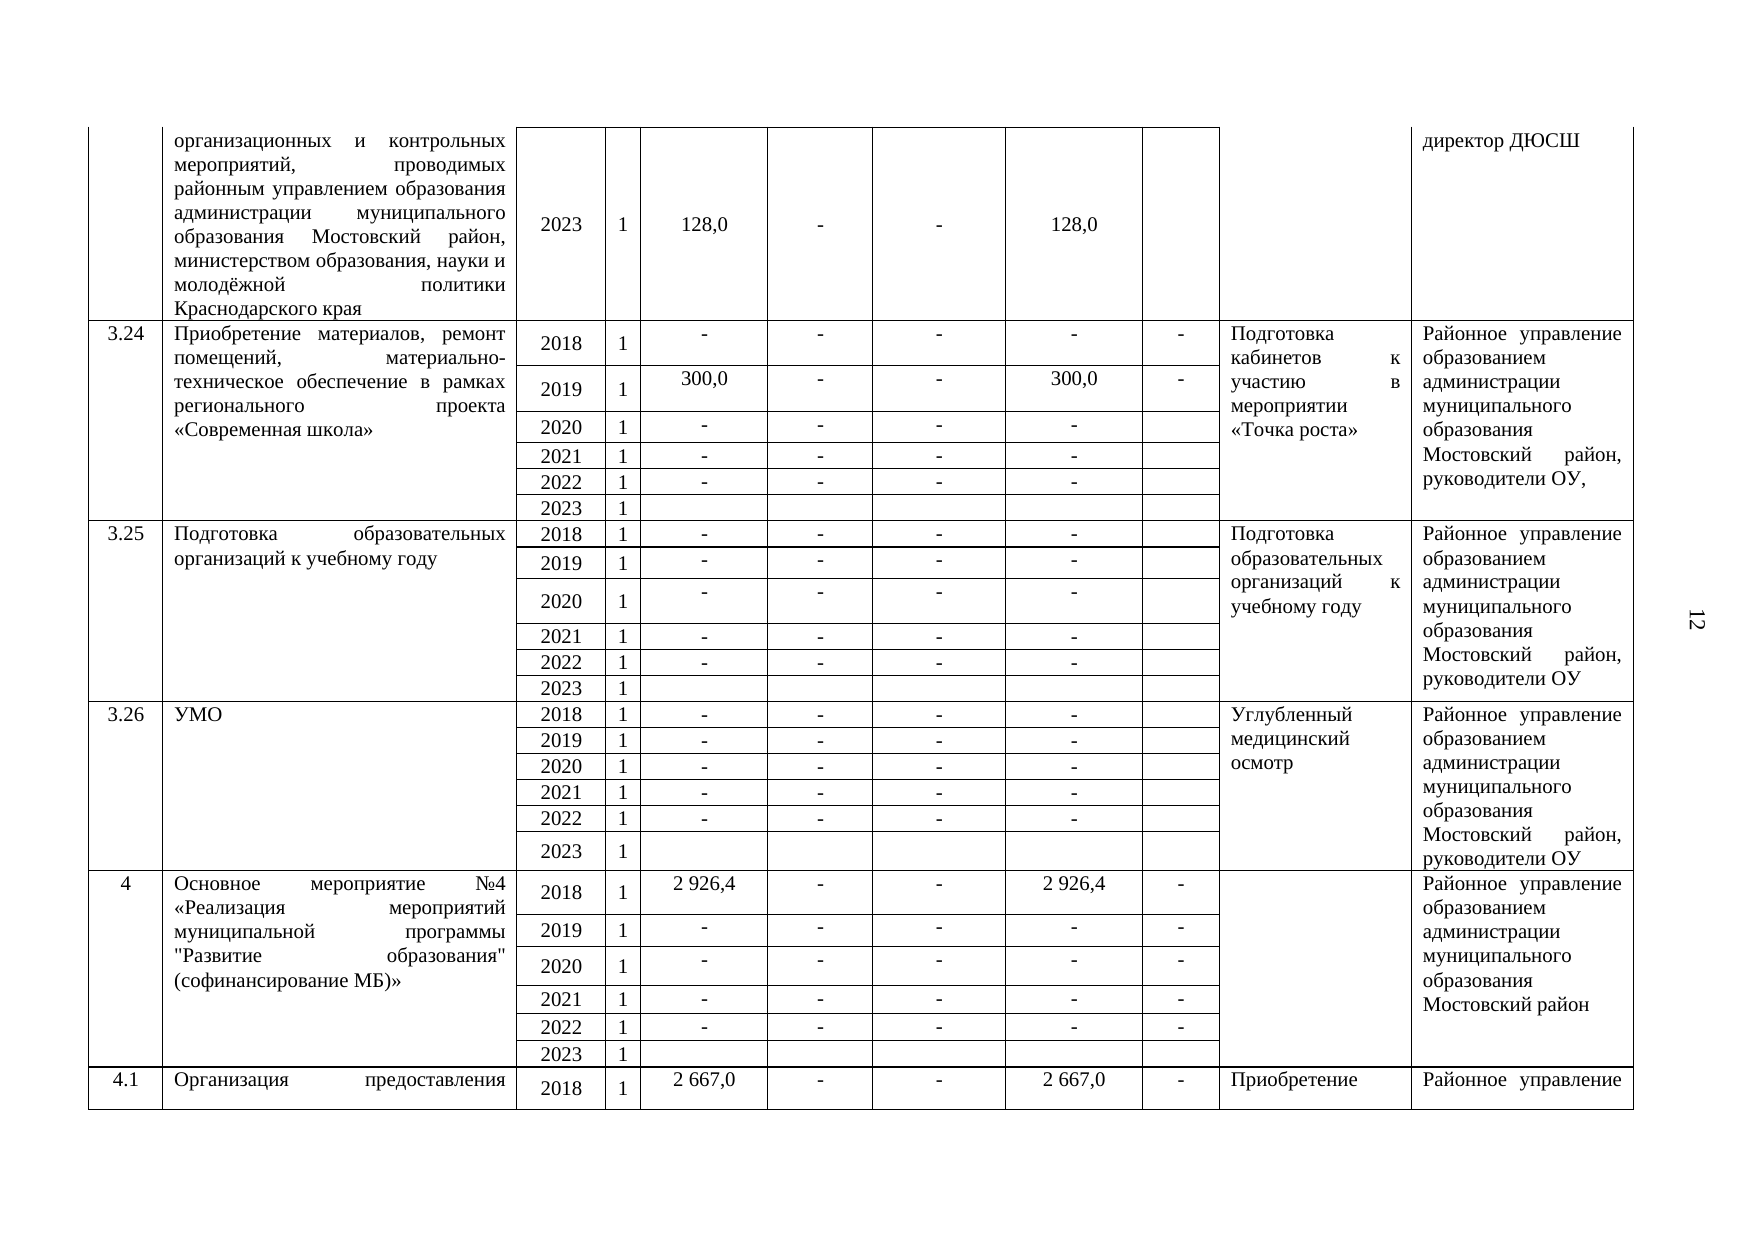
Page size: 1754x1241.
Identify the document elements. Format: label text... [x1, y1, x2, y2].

table_cell - [873, 321, 1005, 365]
table_cell [641, 495, 767, 520]
table_cell - [641, 321, 767, 365]
table_cell Основное мероприятие №4 «Реализация мероприятий муниципальной программы "Развитие образования" (софинансирование МБ)» [163, 871, 516, 1066]
table_cell Районное управление образованием администрации муниципального образования Мостовский район, руководители ОУ, [1412, 321, 1633, 520]
table_cell - [641, 443, 767, 468]
table_cell 2020 [517, 754, 605, 779]
table_cell 1 [606, 650, 640, 675]
table_cell [1143, 1041, 1219, 1066]
table_cell - [873, 871, 1005, 913]
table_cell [1220, 1068, 1411, 1109]
table_cell 300,0 [641, 366, 767, 411]
table_cell - [1006, 521, 1142, 546]
table_cell 2018 [517, 1068, 605, 1109]
table_cell 2022 [517, 806, 605, 831]
table_cell 300,0 [1006, 366, 1142, 411]
table_cell - [641, 579, 767, 623]
table_cell - [768, 521, 872, 546]
table_cell - [1006, 321, 1142, 365]
table_cell [1143, 624, 1219, 649]
table_cell 1 [606, 871, 640, 913]
table_cell - [1006, 579, 1142, 623]
table_cell - [873, 521, 1005, 546]
table_cell 128,0 [641, 128, 767, 320]
table_cell [1143, 676, 1219, 701]
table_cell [163, 1068, 516, 1109]
table_cell 2023 [517, 1041, 605, 1066]
table_cell - [768, 871, 872, 913]
table_cell 2023 [517, 128, 605, 320]
table_cell - [1006, 780, 1142, 805]
table_cell - [768, 650, 872, 675]
table_cell 4.1 [89, 1068, 162, 1109]
table_cell 3.25 [89, 521, 162, 701]
table_cell - [873, 728, 1005, 753]
table_cell [768, 1041, 872, 1066]
table_cell [1143, 495, 1219, 520]
table_cell - [1143, 1014, 1219, 1040]
table_cell 2019 [517, 728, 605, 753]
table_cell - [641, 806, 767, 831]
table_cell Углубленный медицинский осмотр [1220, 702, 1411, 870]
table_cell - [1006, 947, 1142, 985]
table_cell 2020 [517, 579, 605, 623]
table_cell 2018 [517, 321, 605, 365]
table_cell 2019 [517, 915, 605, 946]
table_cell [1143, 443, 1219, 468]
table_cell 2023 [517, 495, 605, 520]
table_cell - [873, 754, 1005, 779]
table_cell 2021 [517, 986, 605, 1013]
table_cell - [768, 624, 872, 649]
table_cell - [873, 412, 1005, 442]
table_cell - [768, 1014, 872, 1040]
table_cell 2018 [517, 702, 605, 727]
table_cell - [873, 128, 1005, 320]
table_cell УМО [163, 702, 516, 870]
table_cell [873, 832, 1005, 870]
table_cell - [768, 915, 872, 946]
table_cell [1143, 754, 1219, 779]
table_cell - [1143, 947, 1219, 985]
table_cell [1143, 806, 1219, 831]
table_cell - [768, 754, 872, 779]
table_cell 128,0 [1006, 128, 1142, 320]
table_cell [1143, 469, 1219, 494]
table_cell 2019 [517, 366, 605, 411]
table_cell 1 [606, 579, 640, 623]
table_cell - [1143, 915, 1219, 946]
table_cell Районное управление образованием администрации муниципального образования Мостовский район, руководители ОУ [1412, 702, 1633, 870]
table_cell 1 [606, 495, 640, 520]
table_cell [1412, 1068, 1633, 1109]
table_cell - [1143, 1068, 1219, 1109]
table_cell - [768, 443, 872, 468]
table_cell [641, 676, 767, 701]
table_cell 2021 [517, 624, 605, 649]
table_cell [1143, 579, 1219, 623]
table_cell - [1006, 1014, 1142, 1040]
table_cell 1 [606, 443, 640, 468]
table_cell 2 667,0 [1006, 1068, 1142, 1109]
table_cell - [641, 412, 767, 442]
table_cell Подготовка кабинетов к участию в мероприятии «Точка роста» [1220, 321, 1411, 520]
table_cell 1 [606, 366, 640, 411]
table_cell 1 [606, 754, 640, 779]
table_cell - [768, 728, 872, 753]
table_cell 2 926,4 [641, 871, 767, 913]
table_cell - [768, 780, 872, 805]
table_cell [1006, 832, 1142, 870]
table_cell - [1006, 548, 1142, 578]
table_cell - [873, 624, 1005, 649]
table_cell [768, 495, 872, 520]
table_cell - [873, 469, 1005, 494]
table_cell - [1006, 412, 1142, 442]
table_cell 3.24 [89, 321, 162, 520]
table_cell - [1143, 986, 1219, 1013]
table_cell 2022 [517, 469, 605, 494]
table_cell [1143, 128, 1219, 320]
table_cell [873, 1041, 1005, 1066]
table_cell - [873, 915, 1005, 946]
table_cell - [641, 702, 767, 727]
table_cell - [641, 469, 767, 494]
table_cell - [768, 947, 872, 985]
table_cell 1 [606, 986, 640, 1013]
table_cell [1006, 1041, 1142, 1066]
table_cell Приобретение материалов, ремонт помещений, материально-техническое обеспечение в рамках регионального проекта «Современная школа» [163, 321, 516, 520]
table_cell [1143, 780, 1219, 805]
table_cell [1006, 676, 1142, 701]
table_cell 2022 [517, 1014, 605, 1040]
table_cell - [873, 780, 1005, 805]
table_cell - [641, 1014, 767, 1040]
table_cell 2021 [517, 443, 605, 468]
table_cell 2 667,0 [641, 1068, 767, 1109]
table_cell Районное управление образованием администрации муниципального образования Мостовский район [1412, 871, 1633, 1066]
table_cell 2019 [517, 548, 605, 578]
table_cell 4 [89, 871, 162, 1066]
table_cell 1 [606, 728, 640, 753]
table_cell [1143, 702, 1219, 727]
table_cell [1143, 728, 1219, 753]
table_cell 1 [606, 521, 640, 546]
table_cell 1 [606, 832, 640, 870]
table_cell [873, 495, 1005, 520]
table_cell 1 [606, 702, 640, 727]
table_cell - [641, 986, 767, 1013]
table_cell 3.26 [89, 702, 162, 870]
table_cell 1 [606, 624, 640, 649]
table_cell - [768, 412, 872, 442]
table_cell - [1006, 806, 1142, 831]
table_cell - [641, 650, 767, 675]
table_cell - [641, 754, 767, 779]
table_cell 2023 [517, 832, 605, 870]
table_cell 2021 [517, 780, 605, 805]
table_cell - [1006, 702, 1142, 727]
table_cell - [641, 728, 767, 753]
table_cell Районное управление образованием администрации муниципального образования Мостовский район, руководители ОУ [1412, 521, 1633, 701]
table_cell [1220, 871, 1411, 1066]
table_cell 1 [606, 1041, 640, 1066]
table_cell - [768, 469, 872, 494]
table_cell - [873, 650, 1005, 675]
table_cell 1 [606, 780, 640, 805]
table_cell - [641, 624, 767, 649]
table_cell - [768, 321, 872, 365]
table_cell - [768, 986, 872, 1013]
table_cell - [873, 947, 1005, 985]
table_cell [768, 832, 872, 870]
table_cell 1 [606, 548, 640, 578]
table_cell 2018 [517, 871, 605, 913]
table_cell - [873, 1014, 1005, 1040]
table_cell [1143, 521, 1219, 546]
table_cell - [1006, 754, 1142, 779]
table_cell - [873, 986, 1005, 1013]
table_cell 2020 [517, 947, 605, 985]
table_cell - [1006, 624, 1142, 649]
table_cell - [873, 443, 1005, 468]
table_cell - [641, 947, 767, 985]
table_cell - [768, 548, 872, 578]
table_cell - [1006, 443, 1142, 468]
table_cell [1143, 650, 1219, 675]
table_cell 1 [606, 1014, 640, 1040]
table_cell [1143, 548, 1219, 578]
table_cell - [768, 579, 872, 623]
table_cell [641, 832, 767, 870]
table_cell [873, 676, 1005, 701]
table_cell 1 [606, 469, 640, 494]
table_cell - [873, 579, 1005, 623]
table_cell - [768, 366, 872, 411]
table_cell 1 [606, 412, 640, 442]
table_cell 1 [606, 915, 640, 946]
table_cell [1143, 412, 1219, 442]
table_cell 1 [606, 947, 640, 985]
table_cell Подготовка образовательных организаций к учебному году [163, 521, 516, 701]
table_cell - [768, 1068, 872, 1109]
table_cell - [641, 521, 767, 546]
table_cell 2022 [517, 650, 605, 675]
table_cell - [1006, 469, 1142, 494]
table_cell - [873, 548, 1005, 578]
table_cell - [641, 780, 767, 805]
table_cell 2018 [517, 521, 605, 546]
table_cell - [873, 1068, 1005, 1109]
table_cell - [641, 915, 767, 946]
table_cell - [768, 806, 872, 831]
table_cell [1143, 832, 1219, 870]
table_cell - [1006, 728, 1142, 753]
table_cell [1006, 495, 1142, 520]
table_cell 1 [606, 1068, 640, 1109]
table_cell 1 [606, 676, 640, 701]
table_cell - [873, 806, 1005, 831]
table_cell - [1006, 915, 1142, 946]
table_cell [768, 676, 872, 701]
table_cell - [768, 702, 872, 727]
table_cell Подготовка образовательных организаций к учебному году [1220, 521, 1411, 701]
table_cell - [768, 128, 872, 320]
table_cell 1 [606, 128, 640, 320]
table_cell 2 926,4 [1006, 871, 1142, 913]
table_cell - [1143, 871, 1219, 913]
table_cell - [641, 548, 767, 578]
table_cell - [873, 702, 1005, 727]
table_cell - [873, 366, 1005, 411]
table_cell 2020 [517, 412, 605, 442]
table_cell 2023 [517, 676, 605, 701]
table_cell - [1143, 321, 1219, 365]
table_cell 1 [606, 321, 640, 365]
table_cell [641, 1041, 767, 1066]
table_cell - [1006, 986, 1142, 1013]
table_cell - [1143, 366, 1219, 411]
table_cell - [1006, 650, 1142, 675]
table_cell 1 [606, 806, 640, 831]
